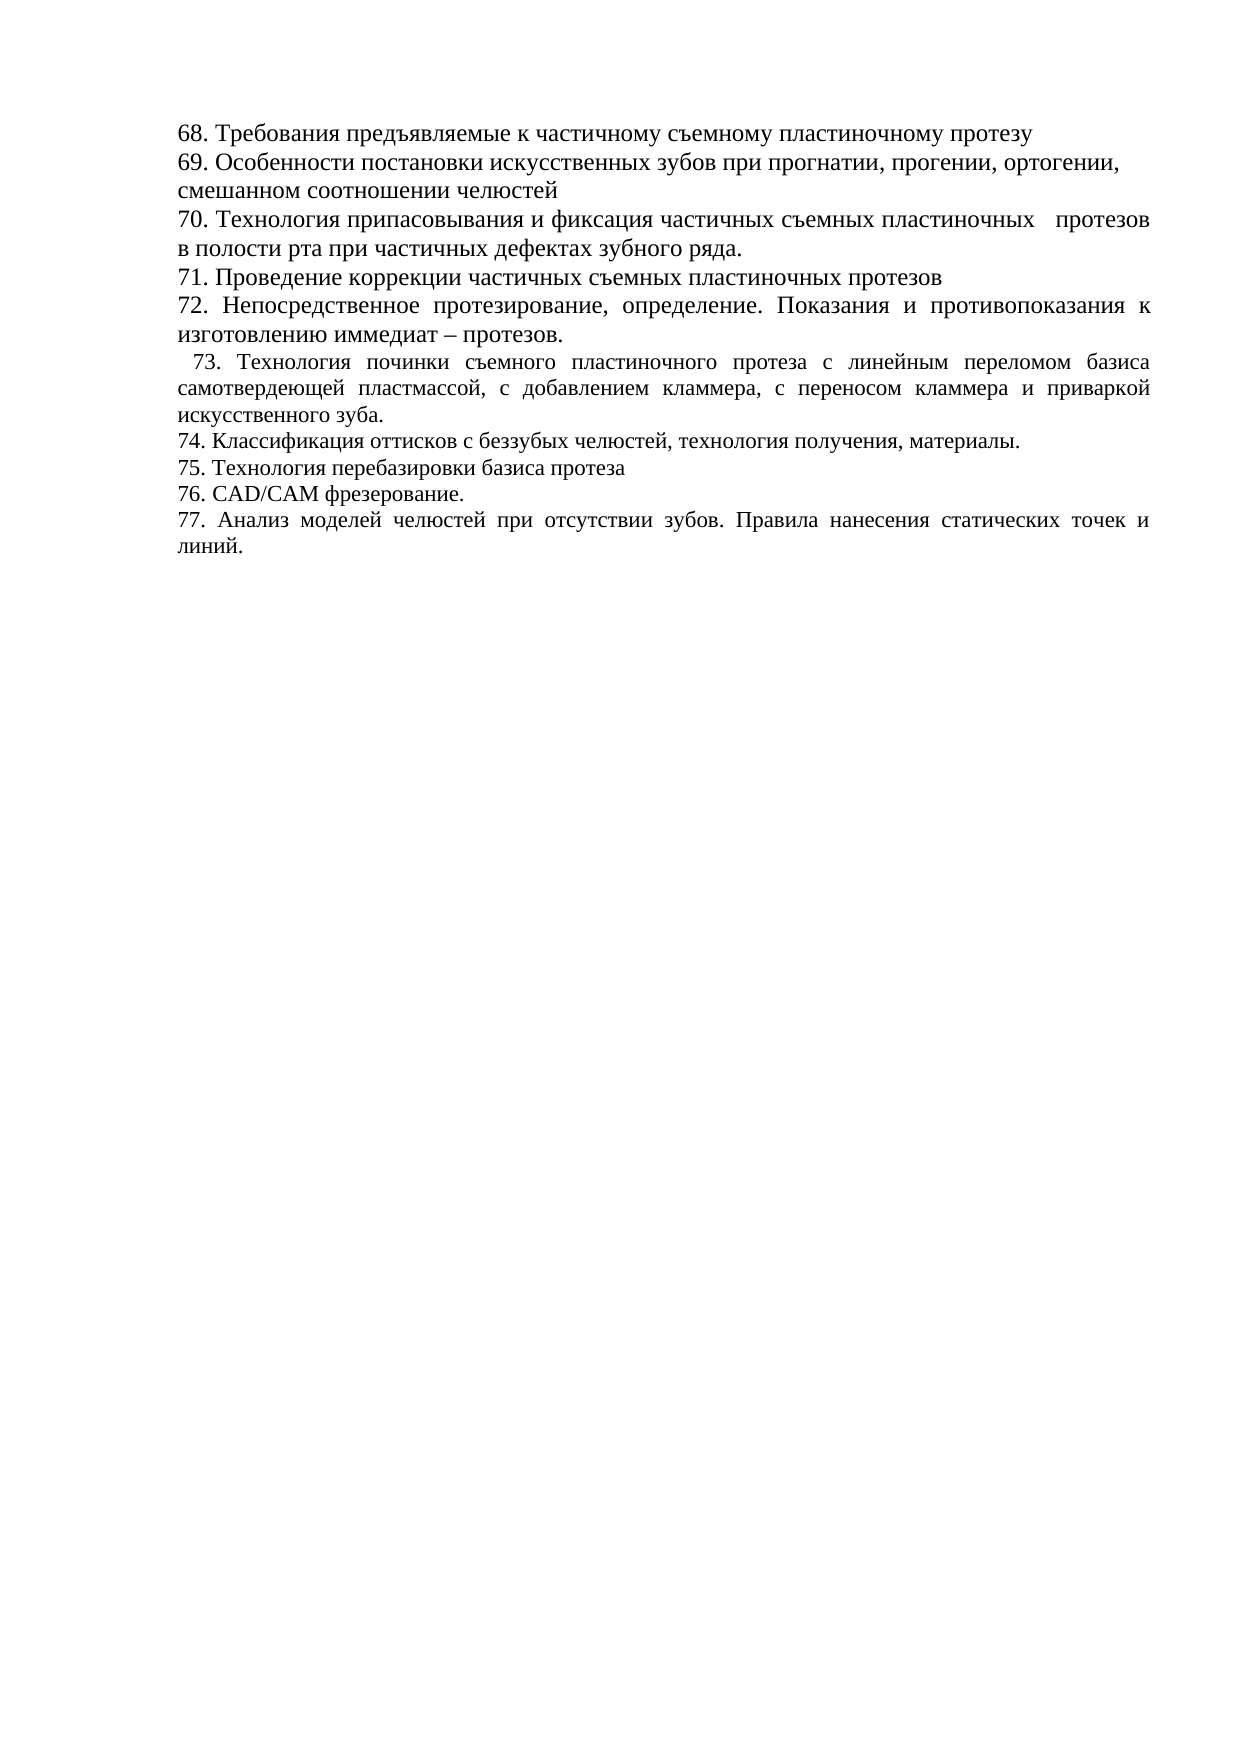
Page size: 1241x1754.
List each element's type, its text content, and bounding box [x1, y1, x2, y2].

text 77. Анализ моделей челюстей при отсутствии зубов. Правила нанесения статических точек и линий. [177, 506, 1152, 559]
text 71. Проведение коррекции частичных съемных пластиночных протезов [177, 262, 1152, 291]
text 70. Технология припасовывания и фиксация частичных съемных пластиночных протезов в полости рта при частичных дефектах зубного ряда. [177, 204, 1152, 262]
text 75. Технология перебазировки базиса протеза [177, 453, 1152, 480]
text 74. Классификация оттисков с беззубых челюстей, технология получения, материалы. [177, 427, 1152, 453]
text 69. Особенности постановки искусственных зубов при прогнатии, прогении, ортогении, смешанном соотношении челюстей [177, 147, 1152, 204]
text 72. Непосредственное протезирование, определение. Показания и противопоказания к изготовлению иммедиат – протезов. [177, 291, 1152, 348]
text 76. CAD/CAM фрезерование. [177, 480, 1152, 506]
text 68. Требования предъявляемые к частичному съемному пластиночному протезу [177, 118, 1152, 147]
text 73. Технология починки съемного пластиночного протеза с линейным переломом базиса самотвердеющей пластмассой, с добавлением кламмера, с переносом кламмера и приваркой искусственного зуба. [177, 348, 1152, 427]
